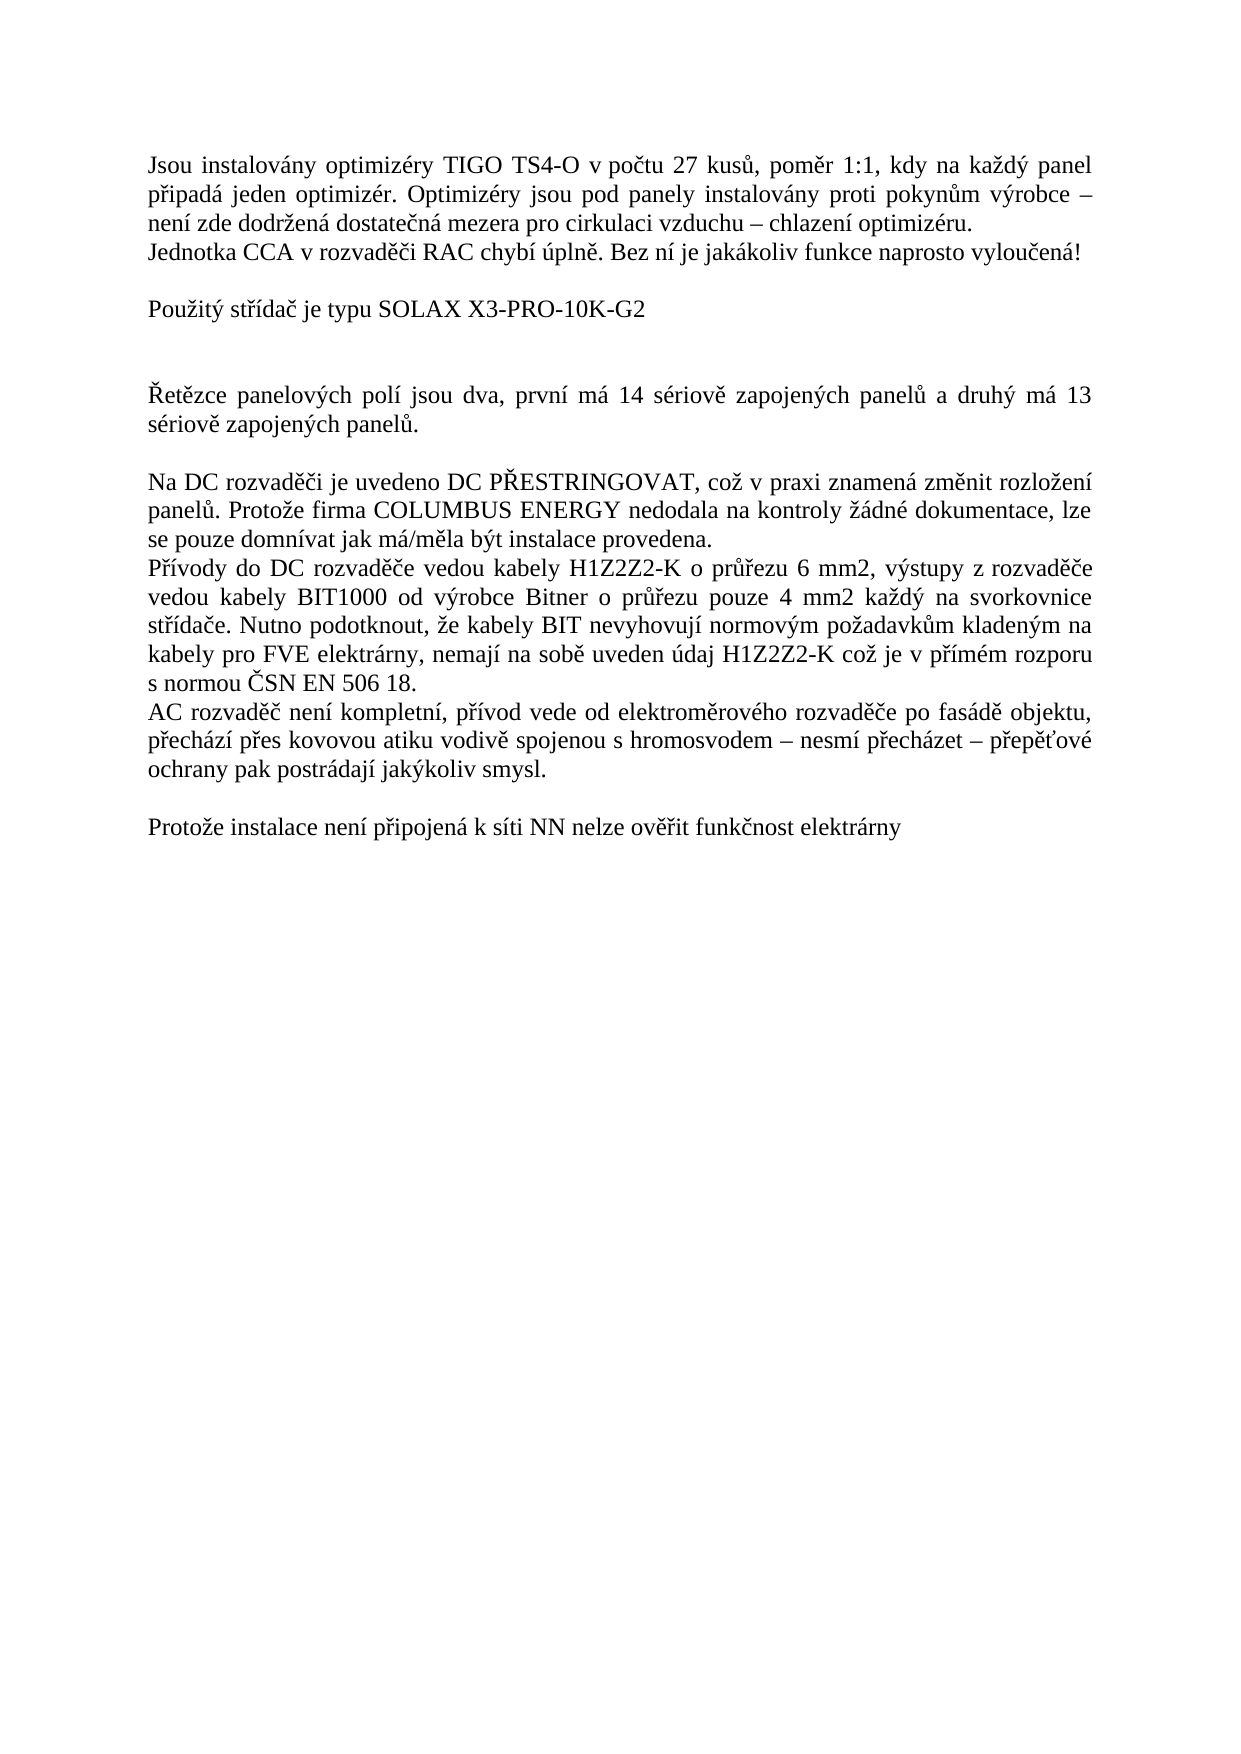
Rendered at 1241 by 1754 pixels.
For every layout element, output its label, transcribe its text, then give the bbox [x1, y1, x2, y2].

text Použitý střídač je typu SOLAX X3-PRO-10K-G2 [148, 294, 1093, 323]
text Jsou instalovány optimizéry TIGO TS4-O v počtu 27 kusů, poměr 1:1, kdy na každý panel připadá jeden optimizér. Optimizéry jsou pod panely instalovány proti pokynům výrobce – není zde dodržená dostatečná mezera pro cirkulaci vzduchu – chlazení optimizéru. [148, 151, 1093, 237]
text AC rozvaděč není kompletní, přívod vede od elektroměrového rozvaděče po fasádě objektu, přechází přes kovovou atiku vodivě spojenou s hromosvodem – nesmí přecházet – přepěťové ochrany pak postrádají jakýkoliv smysl. [148, 697, 1093, 783]
text Protože instalace není připojená k síti NN nelze ověřit funkčnost elektrárny [148, 812, 1093, 841]
text Jednotka CCA v rozvaděči RAC chybí úplně. Bez ní je jakákoliv funkce naprosto vyloučená! [148, 237, 1093, 266]
text Řetězce panelových polí jsou dva, první má 14 sériově zapojených panelů a druhý má 13 sériově zapojených panelů. [148, 381, 1093, 438]
text Přívody do DC rozvaděče vedou kabely H1Z2Z2-K o průřezu 6 mm2, výstupy z rozvaděče vedou kabely BIT1000 od výrobce Bitner o průřezu pouze 4 mm2 každý na svorkovnice střídače. Nutno podotknout, že kabely BIT nevyhovují normovým požadavkům kladeným na kabely pro FVE elektrárny, nemají na sobě uveden údaj H1Z2Z2-K což je v přímém rozporu s normou ČSN EN 506 18. [148, 553, 1093, 697]
text Na DC rozvaděči je uvedeno DC PŘESTRINGOVAT, což v praxi znamená změnit rozložení panelů. Protože firma COLUMBUS ENERGY nedodala na kontroly žádné dokumentace, lze se pouze domnívat jak má/měla být instalace provedena. [148, 467, 1093, 553]
